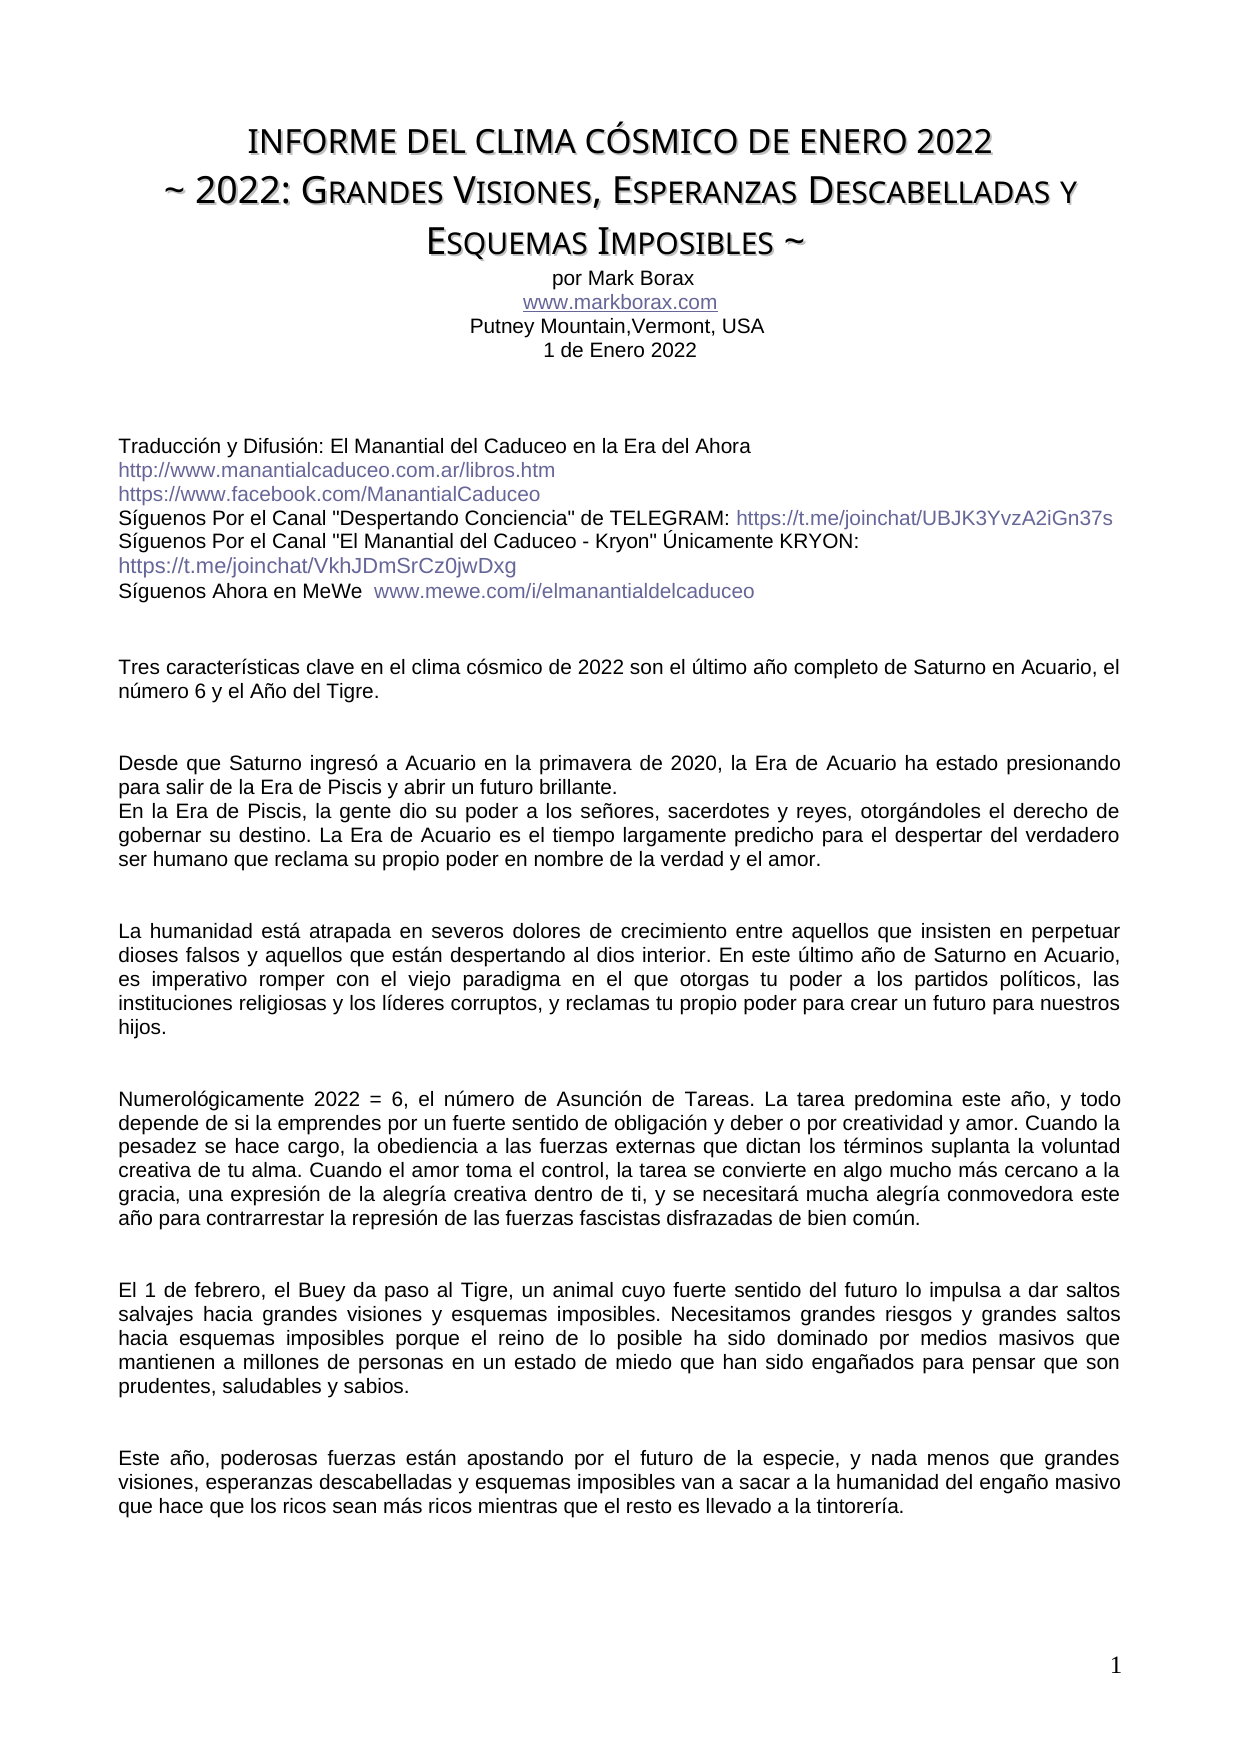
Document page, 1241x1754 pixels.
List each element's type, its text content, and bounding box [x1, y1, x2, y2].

text ﻿ La humanidad está atrapada en severos dolores de crecimiento entre aquellos que insisten en perpetuar dioses falsos y aquellos que están despertando al dios interior. En este último año de Saturno en Acuario, es imperativo romper con el viejo paradigma en el que otorgas tu poder a los partidos políticos, las instituciones religiosas y los líderes corruptos, y reclamas tu propio poder para crear un futuro para nuestros hijos. [118, 895, 1122, 1038]
text www.markborax.com [118, 289, 1122, 313]
text En la Era de Piscis, la gente dio su poder a los señores, sacerdotes y reyes, otorgándoles el derecho de gobernar su destino. La Era de Acuario es el tiempo largamente predicho para el despertar del verdadero ser humano que reclama su propio poder en nombre de la verdad y el amor. [118, 799, 1122, 871]
text Desde que Saturno ingresó a Acuario en la primavera de 2020, la Era de Acuario ha estado presionando para salir de la Era de Piscis y abrir un futuro brillante. [118, 727, 1122, 799]
text Este año, poderosas fuerzas están apostando por el futuro de la especie, y nada menos que grandes visiones, esperanzas descabelladas y esquemas imposibles van a sacar a la humanidad del engaño masivo que hace que los ricos sean más ricos mientras que el resto es llevado a la tintorería. [118, 1422, 1122, 1518]
text INFORME DEL CLIMA CÓSMICO DE ENERO 2022 ~ 2022: Grandes Visiones, Esperanzas Descabelladas y Esquemas Imposibles ~ por Mark Borax [118, 118, 1122, 289]
text Traducción y Difusión: El Manantial del Caduceo en la Era del Ahora http://www.manantialcaduceo.com.ar/libros.htm https://www.facebook.com/ManantialCaduceo Síguenos Por el Canal "Despertando Conciencia" de TELEGRAM: https://t.me/joinchat/UBJK3YvzA2iGn37s Síguenos Por el Canal "El Manantial del Caduceo - Kryon" Únicamente KRYON: https://t.me/joinchat/VkhJDmSrCz0jwDxg Síguenos Ahora en MeWe www.mewe.com/i/elmanantialdelcaduceo [118, 433, 1122, 631]
text El 1 de febrero, el Buey da paso al Tigre, un animal cuyo fuerte sentido del futuro lo impulsa a dar saltos salvajes hacia grandes visiones y esquemas imposibles. Necesitamos grandes riesgos y grandes saltos hacia esquemas imposibles porque el reino de lo posible ha sido dominado por medios masivos que mantienen a millones de personas en un estado de miedo que han sido engañados para pensar que son prudentes, saludables y sabios. [118, 1254, 1122, 1398]
text Tres características clave en el clima cósmico de 2022 son el último año completo de Saturno en Acuario, el número 6 y el Año del Tigre. [118, 655, 1122, 703]
text 1 de Enero 2022 [118, 337, 1122, 361]
text Numerológicamente 2022 = 6, el número de Asunción de Tareas. La tarea predomina este año, y todo depende de si la emprendes por un fuerte sentido de obligación y deber o por creatividad y amor. Cuando la pesadez se hace cargo, la obediencia a las fuerzas externas que dictan los términos suplanta la voluntad creativa de tu alma. Cuando el amor toma el control, la tarea se convierte en algo mucho más cercano a la gracia, una expresión de la alegría creativa dentro de ti, y se necesitará mucha alegría conmovedora este año para contrarrestar la represión de las fuerzas fascistas disfrazadas de bien común. [118, 1062, 1122, 1230]
